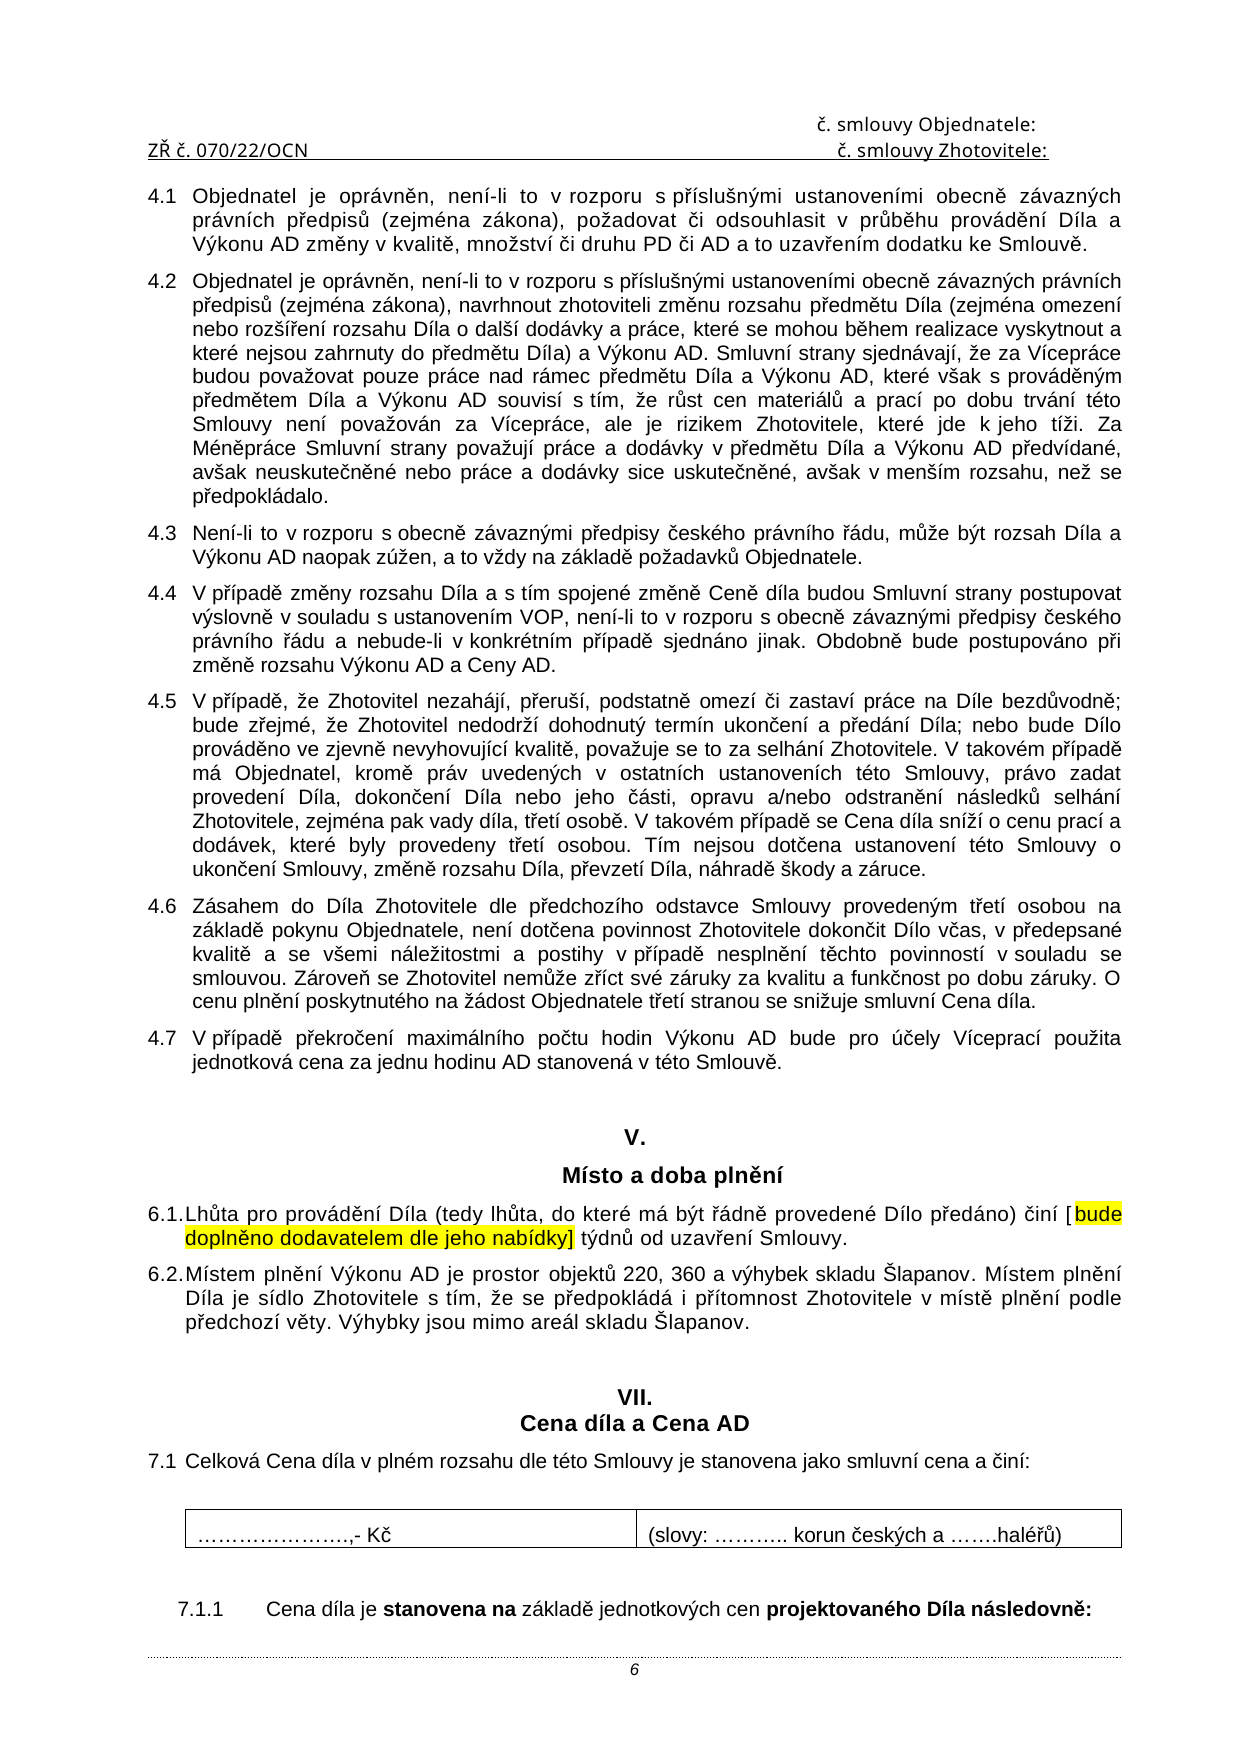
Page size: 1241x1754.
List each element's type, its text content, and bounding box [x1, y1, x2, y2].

list Celková Cena díla v plném rozsahu dle této Smlouvy je stanovena jako smluvní cena a činí: [148, 1449, 1122, 1473]
list Místem plnění Výkonu AD je prostor objektů 220, 360 a výhybek skladu Šlapanov. Místem plnění Díla je sídlo Zhotovitele s tím, že se předpokládá i přítomnost Zhotovitele v místě plnění podle předchozí věty. Výhybky jsou mimo areál skladu Šlapanov. [148, 1262, 1122, 1334]
list Objednatel je oprávněn, není-li to v rozporu s příslušnými ustanoveními obecně závazných právních předpisů (zejména zákona), navrhnout zhotoviteli změnu rozsahu předmětu Díla (zejména omezení nebo rozšíření rozsahu Díla o další dodávky a práce, které se mohou během realizace vyskytnout a které nejsou zahrnuty do předmětu Díla) a Výkonu AD. Smluvní strany sjednávají, že za Vícepráce budou považovat pouze práce nad rámec předmětu Díla a Výkonu AD, které však s prováděným předmětem Díla a Výkonu AD souvisí s tím, že růst cen materiálů a prací po dobu trvání této Smlouvy není považován za Vícepráce, ale je rizikem Zhotovitele, které jde k jeho tíži. Za Méněpráce Smluvní strany považují práce a dodávky v předmětu Díla a Výkonu AD předvídané, avšak neuskutečněné nebo práce a dodávky sice uskutečněné, avšak v menším rozsahu, než se předpokládalo. [148, 268, 1122, 508]
table_header ………………….,- Kč [186, 1510, 636, 1547]
list Cena díla je stanovena na základě jednotkových cen projektovaného Díla následovně: [177, 1597, 1122, 1621]
text Místo a doba plnění [185, 1162, 1122, 1189]
list Lhůta pro provádění Díla (tedy lhůta, do které má být řádně provedené Dílo předáno) činí [bude doplněno dodavatelem dle jeho nabídky] týdnů od uzavření Smlouvy. [148, 1201, 1122, 1249]
list V případě překročení maximálního počtu hodin Výkonu AD bude pro účely Víceprací použita jednotková cena za jednu hodinu AD stanovená v této Smlouvě. [148, 1026, 1122, 1074]
text VII. [148, 1384, 1122, 1410]
list Zásahem do Díla Zhotovitele dle předchozího odstavce Smlouvy provedeným třetí osobou na základě pokynu Objednatele, není dotčena povinnost Zhotovitele dokončit Dílo včas, v předepsané kvalitě a se všemi náležitostmi a postihy v případě nesplnění těchto povinností v souladu se smlouvou. Zároveň se Zhotovitel nemůže zříct své záruky za kvalitu a funkčnost po dobu záruky. O cenu plnění poskytnutého na žádost Objednatele třetí stranou se snižuje smluvní Cena díla. [148, 893, 1122, 1013]
list V případě, že Zhotovitel nezahájí, přeruší, podstatně omezí či zastaví práce na Díle bezdůvodně; bude zřejmé, že Zhotovitel nedodrží dohodnutý termín ukončení a předání Díla; nebo bude Dílo prováděno ve zjevně nevyhovující kvalitě, považuje se to za selhání Zhotovitele. V takovém případě má Objednatel, kromě práv uvedených v ostatních ustanoveních této Smlouvy, právo zadat provedení Díla, dokončení Díla nebo jeho části, opravu a/nebo odstranění následků selhání Zhotovitele, zejména pak vady díla, třetí osobě. V takovém případě se Cena díla sníží o cenu prací a dodávek, které byly provedeny třetí osobou. Tím nejsou dotčena ustanovení této Smlouvy o ukončení Smlouvy, změně rozsahu Díla, převzetí Díla, náhradě škody a záruce. [148, 689, 1122, 881]
list Není-li to v rozporu s obecně závaznými předpisy českého právního řádu, může být rozsah Díla a Výkonu AD naopak zúžen, a to vždy na základě požadavků Objednatele. [148, 521, 1122, 568]
list Objednatel je oprávněn, není-li to v rozporu s příslušnými ustanoveními obecně závazných právních předpisů (zejména zákona), požadovat či odsouhlasit v průběhu provádění Díla a Výkonu AD změny v kvalitě, množství či druhu PD či AD a to uzavřením dodatku ke Smlouvě. [148, 184, 1122, 256]
list V případě změny rozsahu Díla a s tím spojené změně Ceně díla budou Smluvní strany postupovat výslovně v souladu s ustanovením VOP, není-li to v rozporu s obecně závaznými předpisy českého právního řádu a nebude-li v konkrétním případě sjednáno jinak. Obdobně bude postupováno při změně rozsahu Výkonu AD a Ceny AD. [148, 581, 1122, 677]
table_header (slovy: ……….. korun českých a …….haléřů) [637, 1510, 1121, 1547]
text V. [148, 1124, 1122, 1150]
text Cena díla a Cena AD [148, 1410, 1122, 1436]
